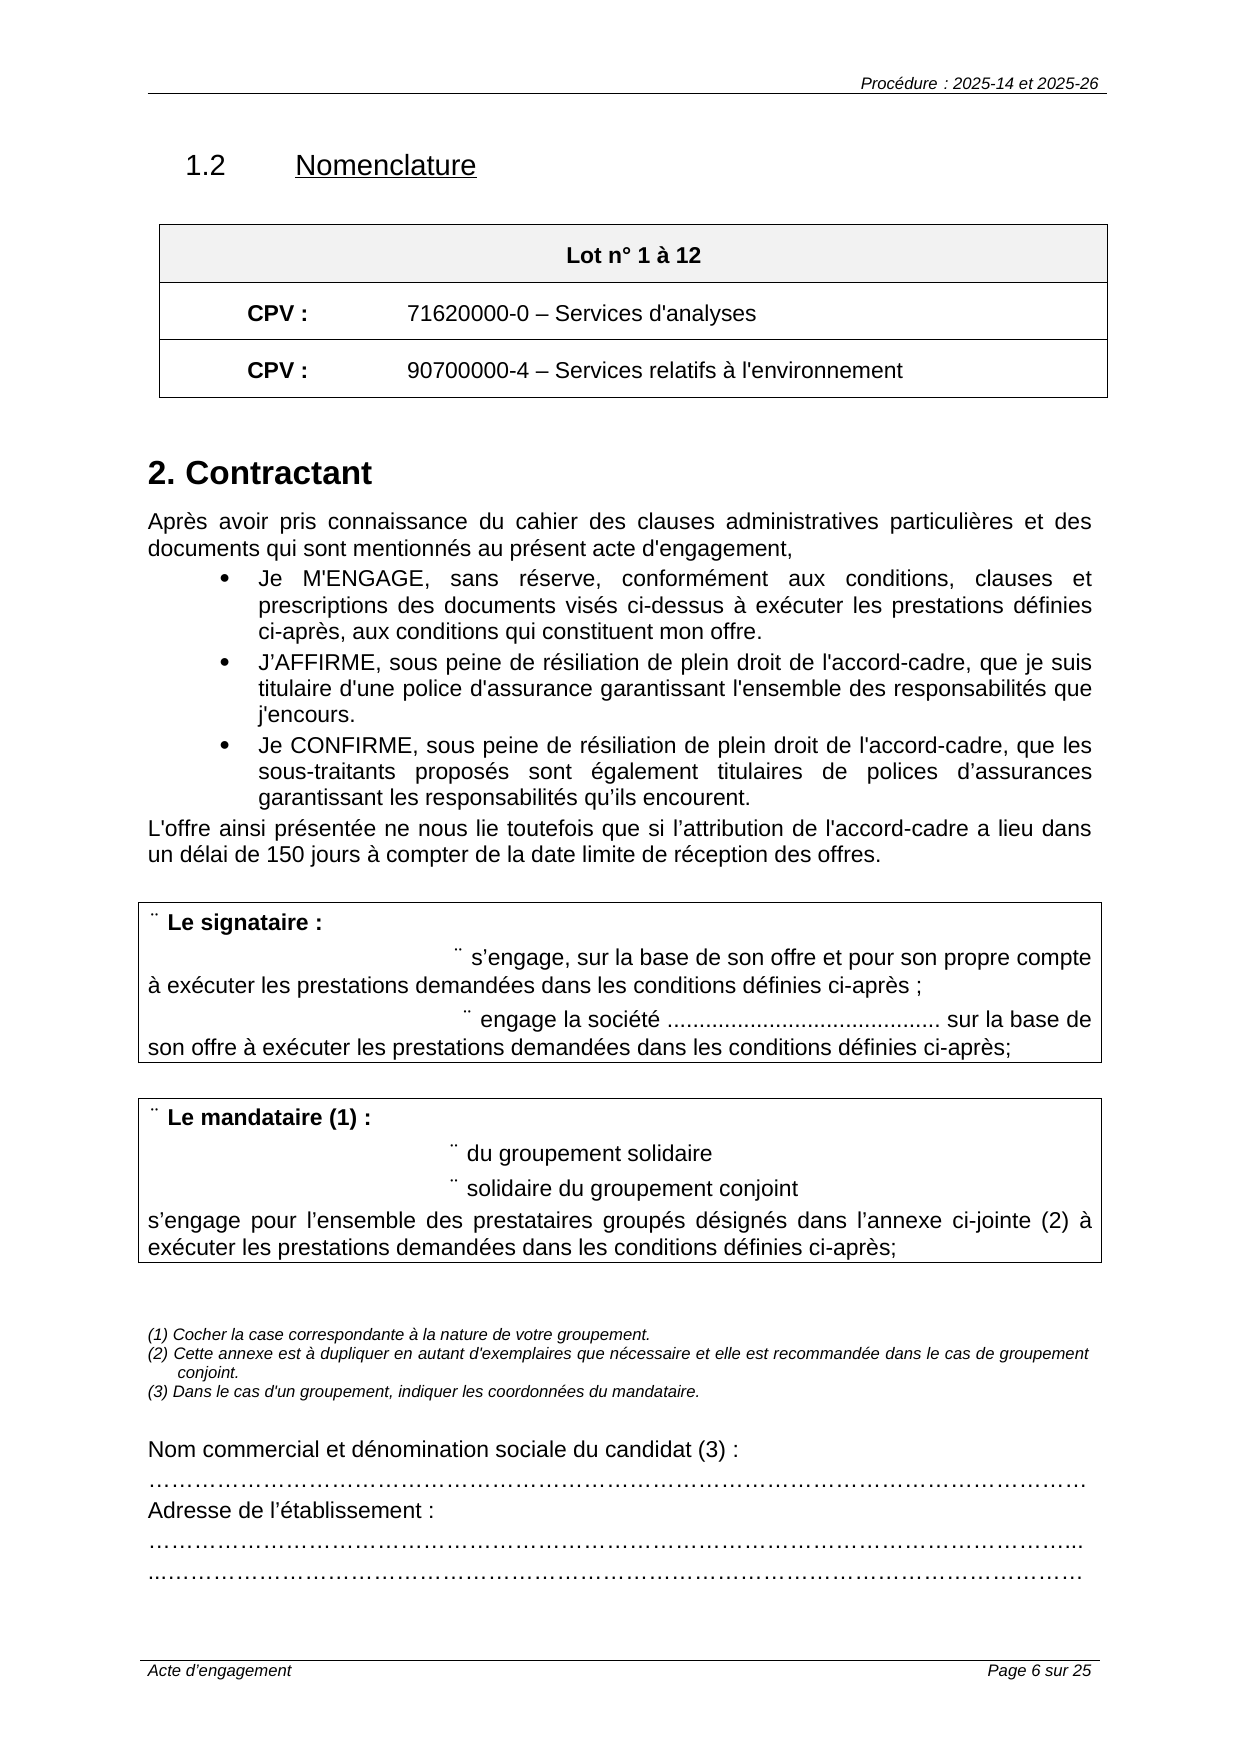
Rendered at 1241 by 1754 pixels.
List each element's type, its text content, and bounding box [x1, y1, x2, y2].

text ¨ s’engage, sur la base de son offre et pour son propre compte à exécuter les prestations demandées dans les conditions définies ci-après ; [139, 938, 1101, 998]
text Je CONFIRME, sous peine de résiliation de plein droit de l'accord-cadre, que les sous-traitants proposés sont également titulaires de polices d’assurances garantissant les responsabilités qu’ils encourent. [221, 732, 1093, 811]
text (1) Cocher la case correspondante à la nature de votre groupement. [148, 1324, 1093, 1343]
text (3) Dans le cas d'un groupement, indiquer les coordonnées du mandataire. [148, 1382, 1093, 1401]
text (2) Cette annexe est à dupliquer en autant d'exemplaires que nécessaire et elle est recommandée dans le cas de groupement conjoint. [148, 1343, 1093, 1382]
text ¨ Le signataire : [139, 903, 1101, 937]
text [148, 1527, 1093, 1553]
text ¨ Le mandataire (1) : [139, 1099, 1101, 1132]
table_cell 71620000-0 – Services d'analyses [396, 283, 1107, 339]
text J’AFFIRME, sous peine de résiliation de plein droit de l'accord-cadre, que je suis titulaire d'une police d'assurance garantissant l'ensemble des responsabilités que j'encours. [221, 648, 1093, 727]
text Nomenclature [185, 148, 1093, 181]
list Je M'ENGAGE, sans réserve, conformément aux conditions, clauses et prescriptions des documents visés ci-dessus à exécuter les prestations définies ci-après, aux conditions qui constituent mon offre. [221, 565, 1093, 644]
text Adresse de l’établissement : [148, 1497, 1093, 1523]
table_cell CPV : [160, 283, 396, 339]
text ¨ solidaire du groupement conjoint [139, 1169, 1101, 1203]
table_cell CPV : [160, 340, 396, 397]
table_cell 90700000-4 – Services relatifs à l'environnement [396, 340, 1107, 397]
text Après avoir pris connaissance du cahier des clauses administratives particulières et des documents qui sont mentionnés au présent acte d'engagement, [148, 508, 1093, 561]
text Contractant [148, 453, 1093, 492]
text Nom commercial et dénomination sociale du candidat (3) : [148, 1436, 1093, 1462]
text ...………………………………………………………………………………………………………… [148, 1558, 1093, 1584]
text s’engage pour l’ensemble des prestataires groupés désignés dans l’annexe ci-jointe (2) à exécuter les prestations demandées dans les conditions définies ci-après; [139, 1204, 1101, 1262]
text L'offre ainsi présentée ne nous lie toutefois que si l’attribution de l'accord-cadre a lieu dans un délai de 150 jours à compter de la date limite de réception des offres. [148, 815, 1093, 868]
table_header Lot n° 1 à 12 [160, 225, 1107, 282]
text ¨ du groupement solidaire [139, 1133, 1101, 1168]
text …………………………………………………………………………………………………………… [148, 1466, 1093, 1492]
text ¨ engage la société ........................................... sur la base de son offre à exécuter les prestations demandées dans les conditions définies ci-après; [139, 999, 1101, 1062]
